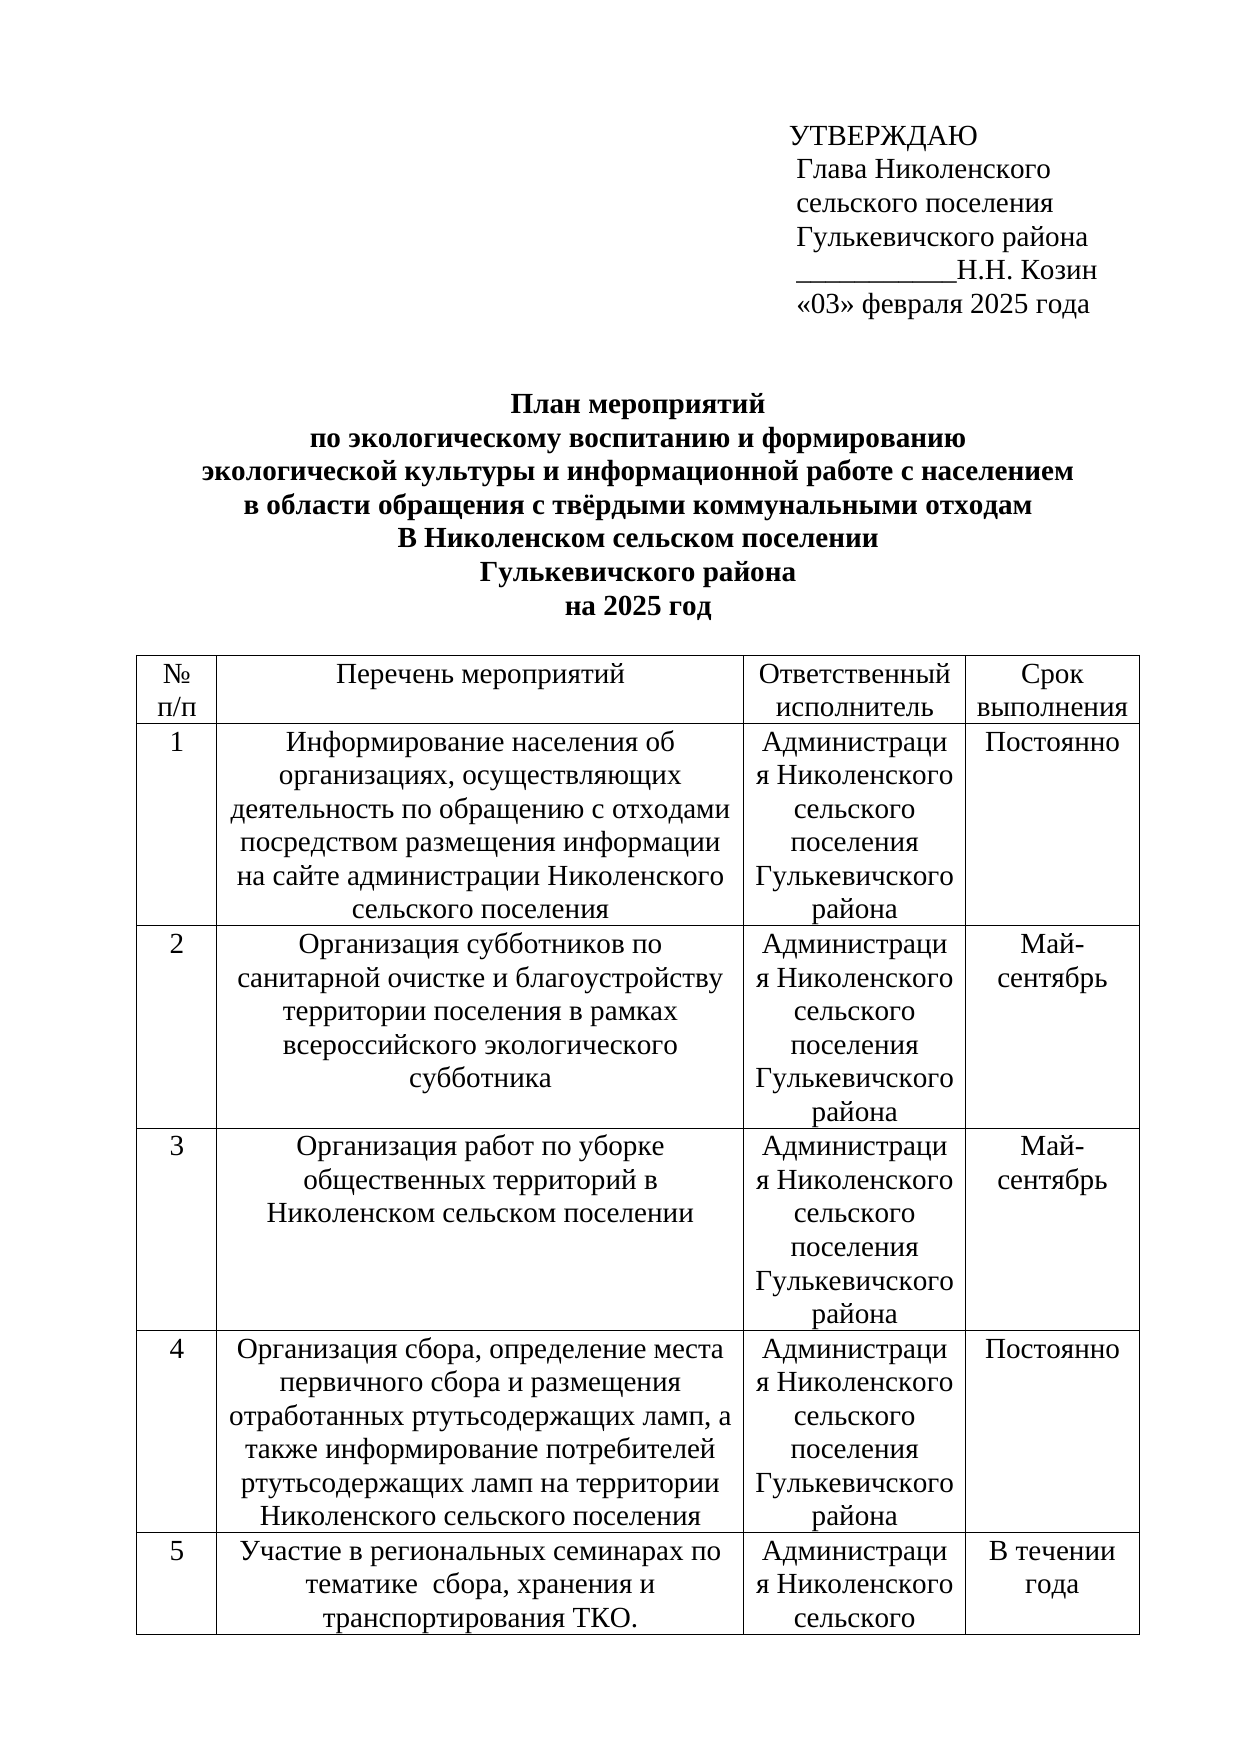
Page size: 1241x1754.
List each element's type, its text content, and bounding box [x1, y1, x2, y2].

text сельского поселения [679, 185, 1128, 219]
table_cell 2 [137, 926, 216, 1127]
text ___________Н.Н. Козин [679, 252, 1128, 286]
table_cell Информирование населения об организациях, осуществляющих деятельность по обращению с отходами посредством размещения информации на сайте администрации Николенского сельского поселения [217, 724, 743, 925]
table_header Срок выполнения [966, 656, 1139, 723]
text В Николенском сельском поселении [148, 521, 1128, 554]
table_cell Администрация Николенского сельского поселения Гулькевичского района [744, 926, 965, 1127]
table_cell Организация сбора, определение места первичного сбора и размещения отработанных ртутьсодержащих ламп, а также информирование потребителей ртутьсодержащих ламп на территории Николенского сельского поселения [217, 1331, 743, 1532]
text по экологическому воспитанию и формированию [148, 420, 1128, 453]
table_cell 1 [137, 724, 216, 925]
table_cell Постоянно [966, 724, 1139, 925]
text на 2025 год [148, 588, 1128, 621]
text в области обращения с твёрдыми коммунальными отходам [148, 487, 1128, 521]
table_cell Май-сентябрь [966, 1129, 1139, 1330]
table_header Ответственный исполнитель [744, 656, 965, 723]
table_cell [744, 1533, 965, 1634]
table_cell Май-сентябрь [966, 926, 1139, 1127]
table_cell Организация работ по уборке общественных территорий в Николенском сельском поселении [217, 1129, 743, 1330]
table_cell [217, 1533, 743, 1634]
text Глава Николенского [679, 152, 1128, 185]
table_cell Постоянно [966, 1331, 1139, 1532]
table_cell Администрация Николенского сельского поселения Гулькевичского района [744, 1331, 965, 1532]
text Гулькевичского района [679, 219, 1128, 252]
table_cell Администрация Николенского сельского поселения Гулькевичского района [744, 1129, 965, 1330]
table_cell В течении года [966, 1533, 1139, 1634]
table_cell 5 [137, 1533, 216, 1634]
table_cell Организация субботников по санитарной очистке и благоустройству территории поселения в рамках всероссийского экологического субботника [217, 926, 743, 1127]
text УТВЕРЖДАЮ [679, 118, 1128, 152]
table_cell Администрация Николенского сельского поселения Гулькевичского района [744, 724, 965, 925]
text План мероприятий [148, 386, 1128, 420]
table_cell 4 [137, 1331, 216, 1532]
text «03» февраля 2025 года [679, 286, 1128, 319]
text Гулькевичского района [148, 554, 1128, 588]
table_header № п/п [137, 656, 216, 723]
table_cell 3 [137, 1129, 216, 1330]
text экологической культуры и информационной работе с населением [148, 453, 1128, 487]
table_header Перечень мероприятий [217, 656, 743, 723]
